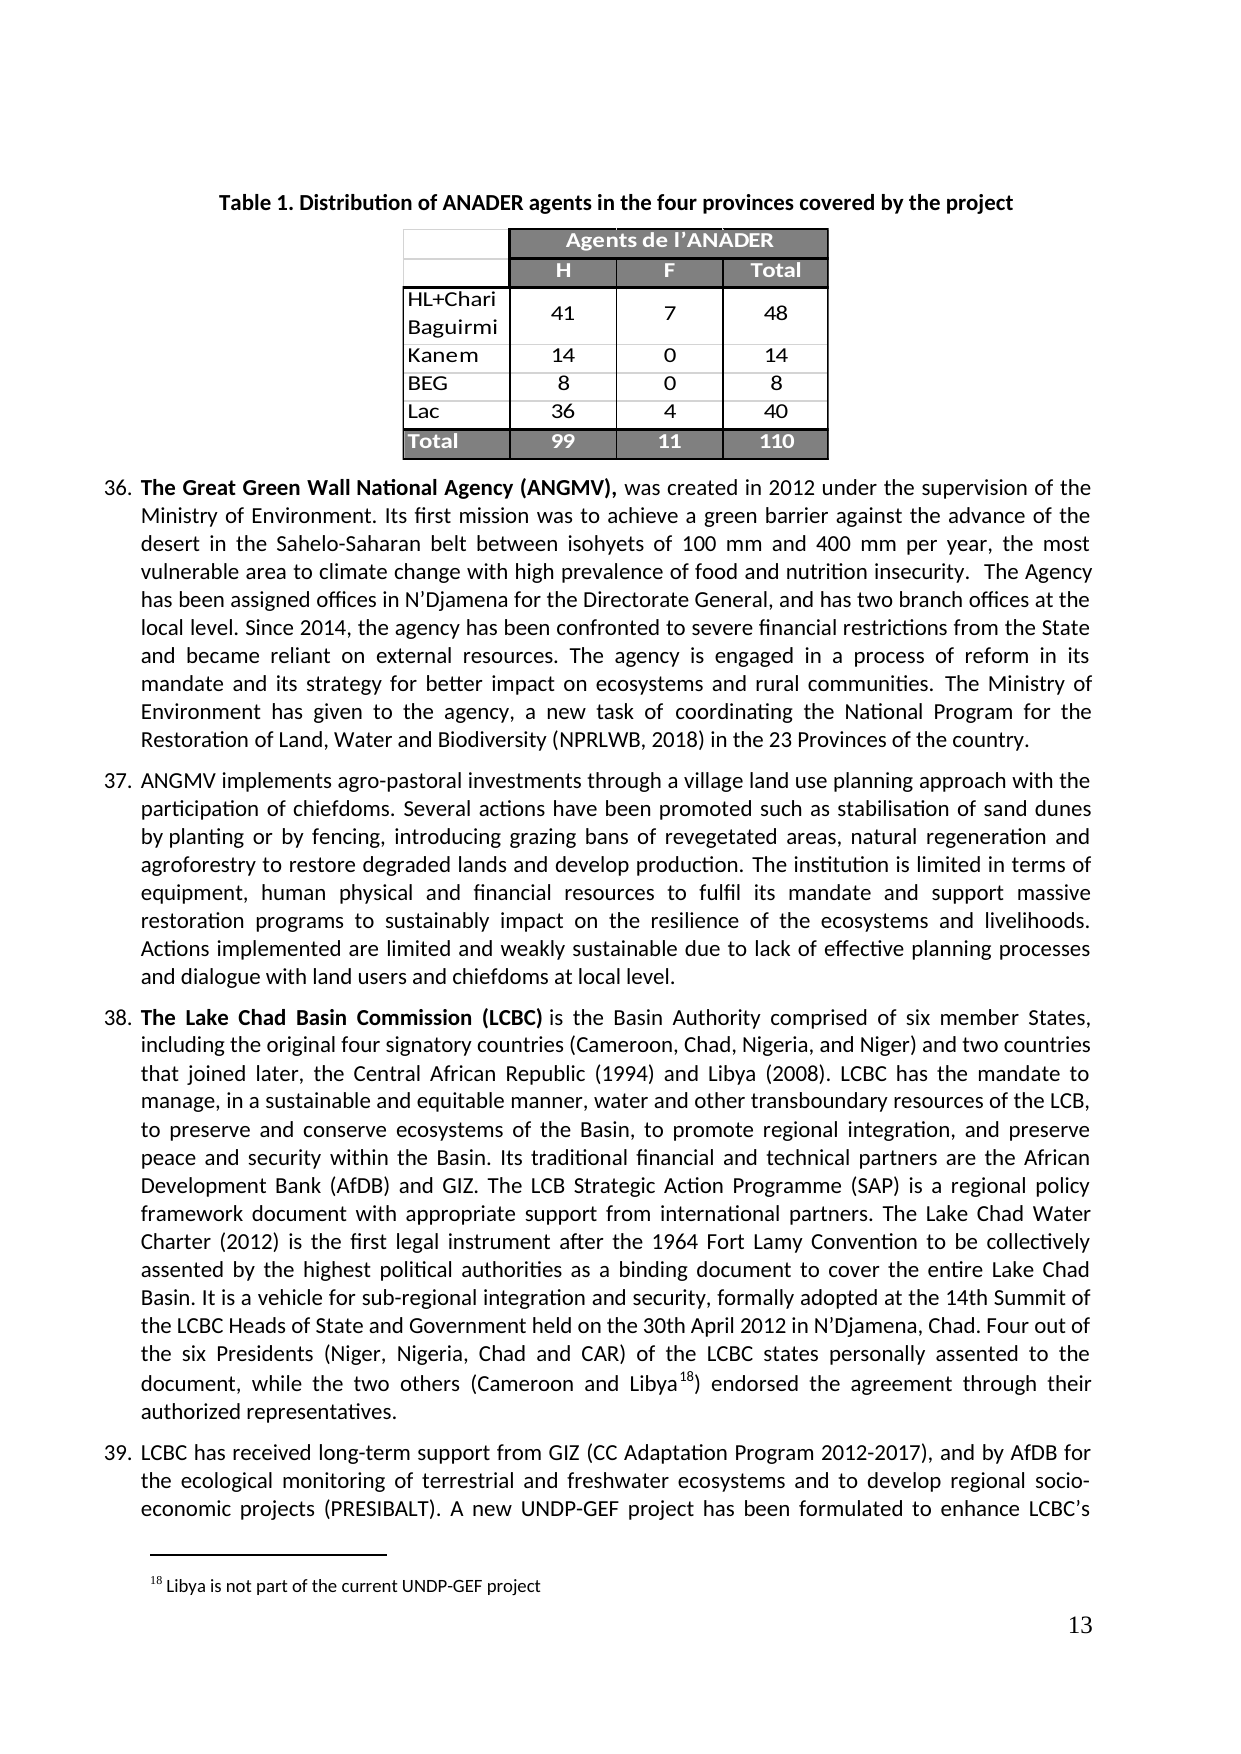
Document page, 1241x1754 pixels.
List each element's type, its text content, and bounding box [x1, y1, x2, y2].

list ANGMV implements agro-pastoral investments through a village land use planning approach with the participation of chiefdoms. Several actions have been promoted such as stabilisation of sand dunes by planting or by fencing, introducing grazing bans of revegetated areas, natural regeneration and agroforestry to restore degraded lands and develop production. The institution is limited in terms of equipment, human physical and financial resources to fulfil its mandate and support massive restoration programs to sustainably impact on the resilience of the ecosystems and livelihoods. Actions implemented are limited and weakly sustainable due to lack of effective planning processes and dialogue with land users and chiefdoms at local level. [103, 766, 1092, 990]
list The Lake Chad Basin Commission (LCBC) is the Basin Authority comprised of six member States, including the original four signatory countries (Cameroon, Chad, Nigeria, and Niger) and two countries that joined later, the Central African Republic (1994) and Libya (2008). LCBC has the mandate to manage, in a sustainable and equitable manner, water and other transboundary resources of the LCB, to preserve and conserve ecosystems of the Basin, to promote regional integration, and preserve peace and security within the Basin. Its traditional financial and technical partners are the African Development Bank (AfDB) and GIZ. The LCB Strategic Action Programme (SAP) is a regional policy framework document with appropriate support from international partners. The Lake Chad Water Charter (2012) is the first legal instrument after the 1964 Fort Lamy Convention to be collectively assented by the highest political authorities as a binding document to cover the entire Lake Chad Basin. It is a vehicle for sub-regional integration and security, formally adopted at the 14th Summit of the LCBC Heads of State and Government held on the 30th April 2012 in N’Djamena, Chad. Four out of the six Presidents (Niger, Nigeria, Chad and CAR) of the LCBC states personally assented to the document, while the two others (Cameroon and Libya) endorsed the agreement through their authorized representatives. [103, 1003, 1092, 1425]
list The Great Green Wall National Agency (ANGMV), was created in 2012 under the supervision of the Ministry of Environment. Its first mission was to achieve a green barrier against the advance of the desert in the Sahelo-Saharan belt between isohyets of 100 mm and 400 mm per year, the most vulnerable area to climate change with high prevalence of food and nutrition insecurity. The Agency has been assigned offices in N’Djamena for the Directorate General, and has two branch offices at the local level. Since 2014, the agency has been confronted to severe financial restrictions from the State and became reliant on external resources. The agency is engaged in a process of reform in its mandate and its strategy for better impact on ecosystems and rural communities. The Ministry of Environment has given to the agency, a new task of coordinating the National Program for the Restoration of Land, Water and Biodiversity (NPRLWB, 2018) in the 23 Provinces of the country. [103, 473, 1092, 753]
list Table 1. Distribution of ANADER agents in the four provinces covered by the project [141, 188, 1092, 216]
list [103, 1438, 1092, 1522]
